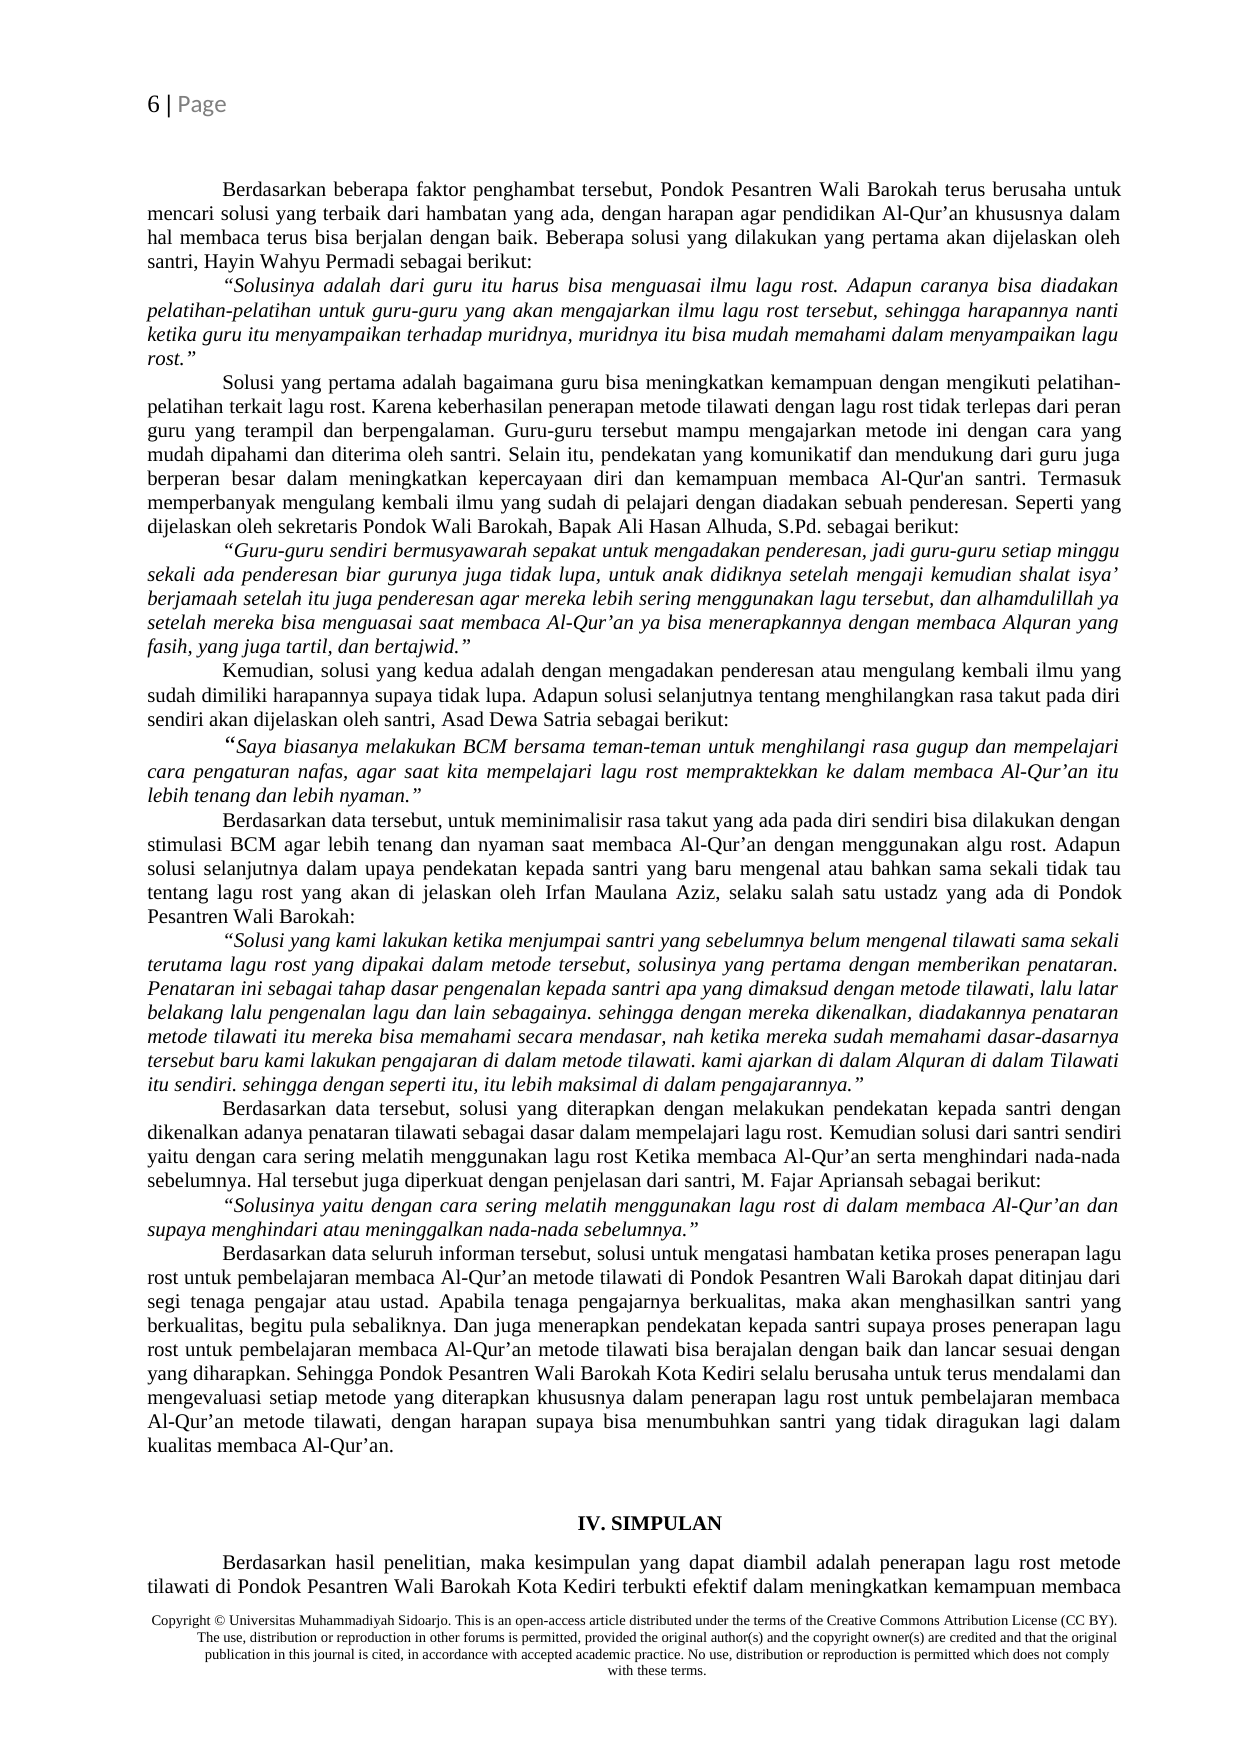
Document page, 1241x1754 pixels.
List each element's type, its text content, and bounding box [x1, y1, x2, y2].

text “Solusinya adalah dari guru itu harus bisa menguasai ilmu lagu rost. Adapun caranya bisa diadakan pelatihan-pelatihan untuk guru-guru yang akan mengajarkan ilmu lagu rost tersebut, sehingga harapannya nanti ketika guru itu menyampaikan terhadap muridnya, muridnya itu bisa mudah memahami dalam menyampaikan lagu rost.” [147, 273, 1122, 370]
text Berdasarkan data tersebut, untuk meminimalisir rasa takut yang ada pada diri sendiri bisa dilakukan dengan stimulasi BCM agar lebih tenang dan nyaman saat membaca Al-Qur’an dengan menggunakan algu rost. Adapun solusi selanjutnya dalam upaya pendekatan kepada santri yang baru mengenal atau bahkan sama sekali tidak tau tentang lagu rost yang akan di jelaskan oleh Irfan Maulana Aziz, selaku salah satu ustadz yang ada di Pondok Pesantren Wali Barokah: [147, 807, 1122, 928]
text Solusi yang pertama adalah bagaimana guru bisa meningkatkan kemampuan dengan mengikuti pelatihan-pelatihan terkait lagu rost. Karena keberhasilan penerapan metode tilawati dengan lagu rost tidak terlepas dari peran guru yang terampil dan berpengalaman. Guru-guru tersebut mampu mengajarkan metode ini dengan cara yang mudah dipahami dan diterima oleh santri. Selain itu, pendekatan yang komunikatif dan mendukung dari guru juga berperan besar dalam meningkatkan kepercayaan diri dan kemampuan membaca Al-Qur'an santri. Termasuk memperbanyak mengulang kembali ilmu yang sudah di pelajari dengan diadakan sebuah penderesan. Seperti yang dijelaskan oleh sekretaris Pondok Wali Barokah, Bapak Ali Hasan Alhuda, S.Pd. sebagai berikut: [147, 370, 1122, 538]
text Berdasarkan data seluruh informan tersebut, solusi untuk mengatasi hambatan ketika proses penerapan lagu rost untuk pembelajaran membaca Al-Qur’an metode tilawati di Pondok Pesantren Wali Barokah dapat ditinjau dari segi tenaga pengajar atau ustad. Apabila tenaga pengajarnya berkualitas, maka akan menghasilkan santri yang berkualitas, begitu pula sebaliknya. Dan juga menerapkan pendekatan kepada santri supaya proses penerapan lagu rost untuk pembelajaran membaca Al-Qur’an metode tilawati bisa berajalan dengan baik dan lancar sesuai dengan yang diharapkan. Sehingga Pondok Pesantren Wali Barokah Kota Kediri selalu berusaha untuk terus mendalami dan mengevaluasi setiap metode yang diterapkan khususnya dalam penerapan lagu rost untuk pembelajaran membaca Al-Qur’an metode tilawati, dengan harapan supaya bisa menumbuhkan santri yang tidak diragukan lagi dalam kualitas membaca Al-Qur’an. [147, 1241, 1122, 1457]
text “Saya biasanya melakukan BCM bersama teman-teman untuk menghilangi rasa gugup dan mempelajari cara pengaturan nafas, agar saat kita mempelajari lagu rost mempraktekkan ke dalam membaca Al-Qur’an itu lebih tenang dan lebih nyaman.” [147, 731, 1122, 807]
text Berdasarkan data tersebut, solusi yang diterapkan dengan melakukan pendekatan kepada santri dengan dikenalkan adanya penataran tilawati sebagai dasar dalam mempelajari lagu rost. Kemudian solusi dari santri sendiri yaitu dengan cara sering melatih menggunakan lagu rost Ketika membaca Al-Qur’an serta menghindari nada-nada sebelumnya. Hal tersebut juga diperkuat dengan penjelasan dari santri, M. Fajar Apriansah sebagai berikut: [147, 1096, 1122, 1192]
text “Guru-guru sendiri bermusyawarah sepakat untuk mengadakan penderesan, jadi guru-guru setiap minggu sekali ada penderesan biar gurunya juga tidak lupa, untuk anak didiknya setelah mengaji kemudian shalat isya’ berjamaah setelah itu juga penderesan agar mereka lebih sering menggunakan lagu tersebut, dan alhamdulillah ya setelah mereka bisa menguasai saat membaca Al-Qur’an ya bisa menerapkannya dengan membaca Alquran yang fasih, yang juga tartil, dan bertajwid.” [147, 538, 1122, 658]
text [147, 1550, 1122, 1598]
text “Solusi yang kami lakukan ketika menjumpai santri yang sebelumnya belum mengenal tilawati sama sekali terutama lagu rost yang dipakai dalam metode tersebut, solusinya yang pertama dengan memberikan penataran. Penataran ini sebagai tahap dasar pengenalan kepada santri apa yang dimaksud dengan metode tilawati, lalu latar belakang lalu pengenalan lagu dan lain sebagainya. sehingga dengan mereka dikenalkan, diadakannya penataran metode tilawati itu mereka bisa memahami secara mendasar, nah ketika mereka sudah memahami dasar-dasarnya tersebut baru kami lakukan pengajaran di dalam metode tilawati. kami ajarkan di dalam Alquran di dalam Tilawati itu sendiri. sehingga dengan seperti itu, itu lebih maksimal di dalam pengajarannya.” [147, 928, 1122, 1096]
text Kemudian, solusi yang kedua adalah dengan mengadakan penderesan atau mengulang kembali ilmu yang sudah dimiliki harapannya supaya tidak lupa. Adapun solusi selanjutnya tentang menghilangkan rasa takut pada diri sendiri akan dijelaskan oleh santri, Asad Dewa Satria sebagai berikut: [147, 658, 1122, 731]
text Berdasarkan beberapa faktor penghambat tersebut, Pondok Pesantren Wali Barokah terus berusaha untuk mencari solusi yang terbaik dari hambatan yang ada, dengan harapan agar pendidikan Al-Qur’an khususnya dalam hal membaca terus bisa berjalan dengan baik. Beberapa solusi yang dilakukan yang pertama akan dijelaskan oleh santri, Hayin Wahyu Permadi sebagai berikut: [147, 177, 1122, 273]
subtitle IV. SIMPULAN [177, 1511, 1122, 1535]
text “Solusinya yaitu dengan cara sering melatih menggunakan lagu rost di dalam membaca Al-Qur’an dan supaya menghindari atau meninggalkan nada-nada sebelumnya.” [147, 1192, 1122, 1241]
